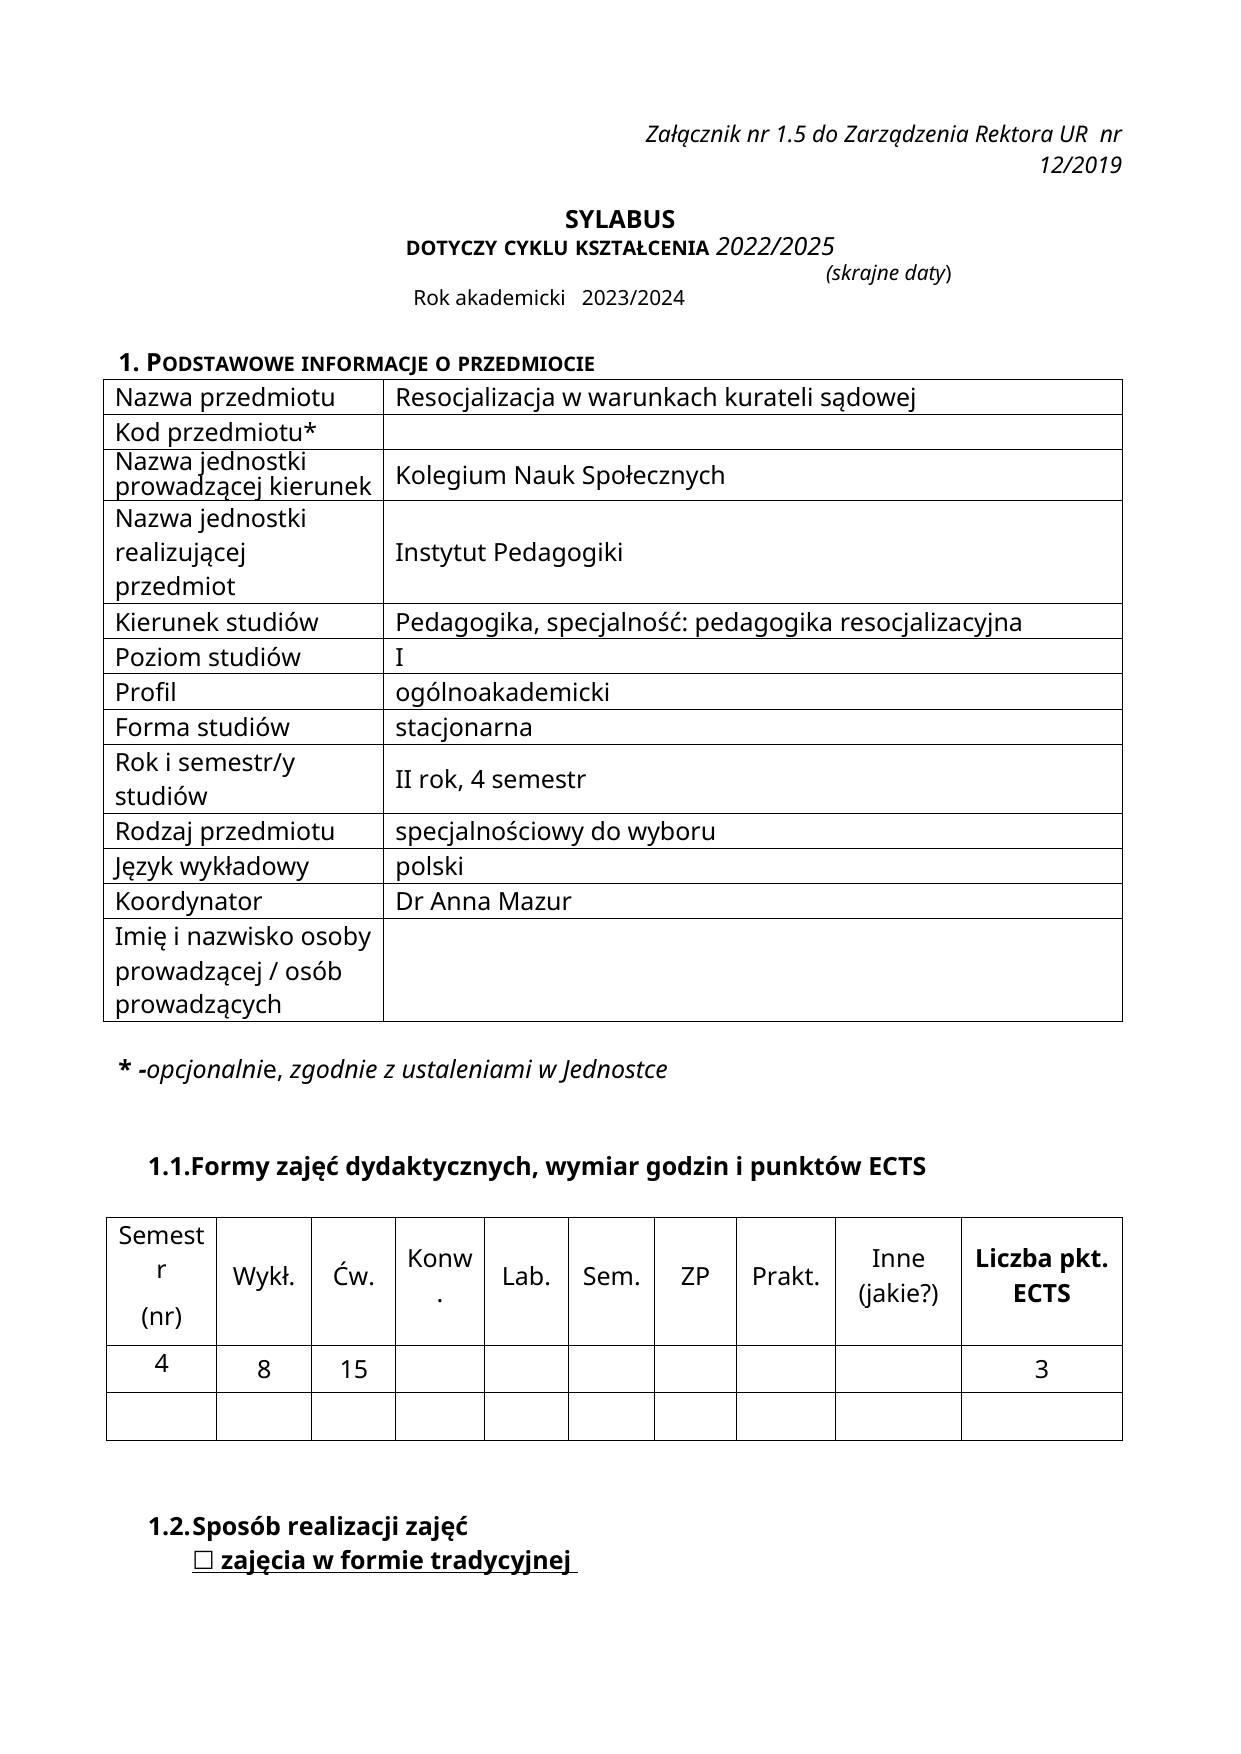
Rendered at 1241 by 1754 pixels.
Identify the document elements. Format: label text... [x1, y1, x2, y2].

table_header ZP [655, 1218, 736, 1345]
table_cell Pedagogika, specjalność: pedagogika resocjalizacyjna [384, 604, 1122, 638]
table_cell 3 [962, 1346, 1122, 1392]
table_header Semestr (nr) [107, 1218, 216, 1345]
table_header Inne (jakie?) [836, 1218, 961, 1345]
table_cell [569, 1393, 654, 1439]
table_cell 4 [107, 1346, 216, 1392]
text Załącznik nr 1.5 do Zarządzenia Rektora UR nr 12/2019 [118, 118, 1122, 181]
text 1.1.Formy zajęć dydaktycznych, wymiar godzin i punktów ECTS [148, 1149, 1122, 1183]
table_header Wykł. [217, 1218, 311, 1345]
text 1.2. Sposób realizacji zajęć [148, 1509, 1122, 1543]
table_cell Rok i semestr/y studiów [104, 745, 383, 813]
table_cell [737, 1346, 835, 1392]
table_header Konw. [396, 1218, 484, 1345]
text * -opcjonalnie, zgodnie z ustaleniami w Jednostce [118, 1051, 1122, 1086]
table_header Ćw. [312, 1218, 395, 1345]
table_cell Kod przedmiotu* [104, 415, 383, 449]
table_cell [569, 1346, 654, 1392]
table_cell Poziom studiów [104, 639, 383, 673]
table_cell Nazwa jednostki realizującej przedmiot [104, 501, 383, 603]
text SYLABUS [118, 201, 1122, 236]
table_cell Instytut Pedagogiki [384, 501, 1122, 603]
table_cell [836, 1393, 961, 1439]
table_cell [485, 1346, 568, 1392]
table_cell 15 [312, 1346, 395, 1392]
table_cell [655, 1393, 736, 1439]
table_cell 8 [217, 1346, 311, 1392]
table_header Liczba pkt. ECTS [962, 1218, 1122, 1345]
table_cell [312, 1393, 395, 1439]
table_cell Forma studiów [104, 710, 383, 743]
text ☐ zajęcia w formie tradycyjnej [192, 1543, 1122, 1577]
table_cell Rodzaj przedmiotu [104, 814, 383, 848]
table_cell Imię i nazwisko osoby prowadzącej / osób prowadzących [104, 919, 383, 1021]
table_cell [737, 1393, 835, 1439]
table_cell ogólnoakademicki [384, 674, 1122, 708]
table_cell Koordynator [104, 884, 383, 918]
table_cell [384, 919, 1122, 1021]
table_header Prakt. [737, 1218, 835, 1345]
table_cell [962, 1393, 1122, 1439]
table_cell [396, 1393, 484, 1439]
table_cell [836, 1346, 961, 1392]
table_cell [217, 1393, 311, 1439]
table_header Resocjalizacja w warunkach kurateli sądowej [384, 380, 1122, 414]
table_cell II rok, 4 semestr [384, 745, 1122, 813]
table_header Lab. [485, 1218, 568, 1345]
table_cell [396, 1346, 484, 1392]
table_cell [384, 415, 1122, 449]
text (skrajne daty) [118, 261, 1122, 286]
table_cell [107, 1393, 216, 1439]
table_cell [655, 1346, 736, 1392]
text 1. Podstawowe informacje o przedmiocie [118, 344, 1122, 379]
table_cell Kierunek studiów [104, 604, 383, 638]
text dotyczy cyklu kształcenia 2022/2025 [118, 236, 1122, 261]
table_header Sem. [569, 1218, 654, 1345]
table_cell Dr Anna Mazur [384, 884, 1122, 918]
text Rok akademicki 2023/2024 [118, 286, 1122, 311]
table_header Nazwa przedmiotu [104, 380, 383, 414]
table_cell specjalnościowy do wyboru [384, 814, 1122, 848]
table_cell Język wykładowy [104, 849, 383, 883]
table_cell stacjonarna [384, 710, 1122, 743]
table_cell [485, 1393, 568, 1439]
table_cell polski [384, 849, 1122, 883]
table_cell Kolegium Nauk Społecznych [384, 450, 1122, 500]
table_cell Profil [104, 674, 383, 708]
table_cell I [384, 639, 1122, 673]
table_cell Nazwa jednostki prowadzącej kierunek [104, 450, 383, 500]
